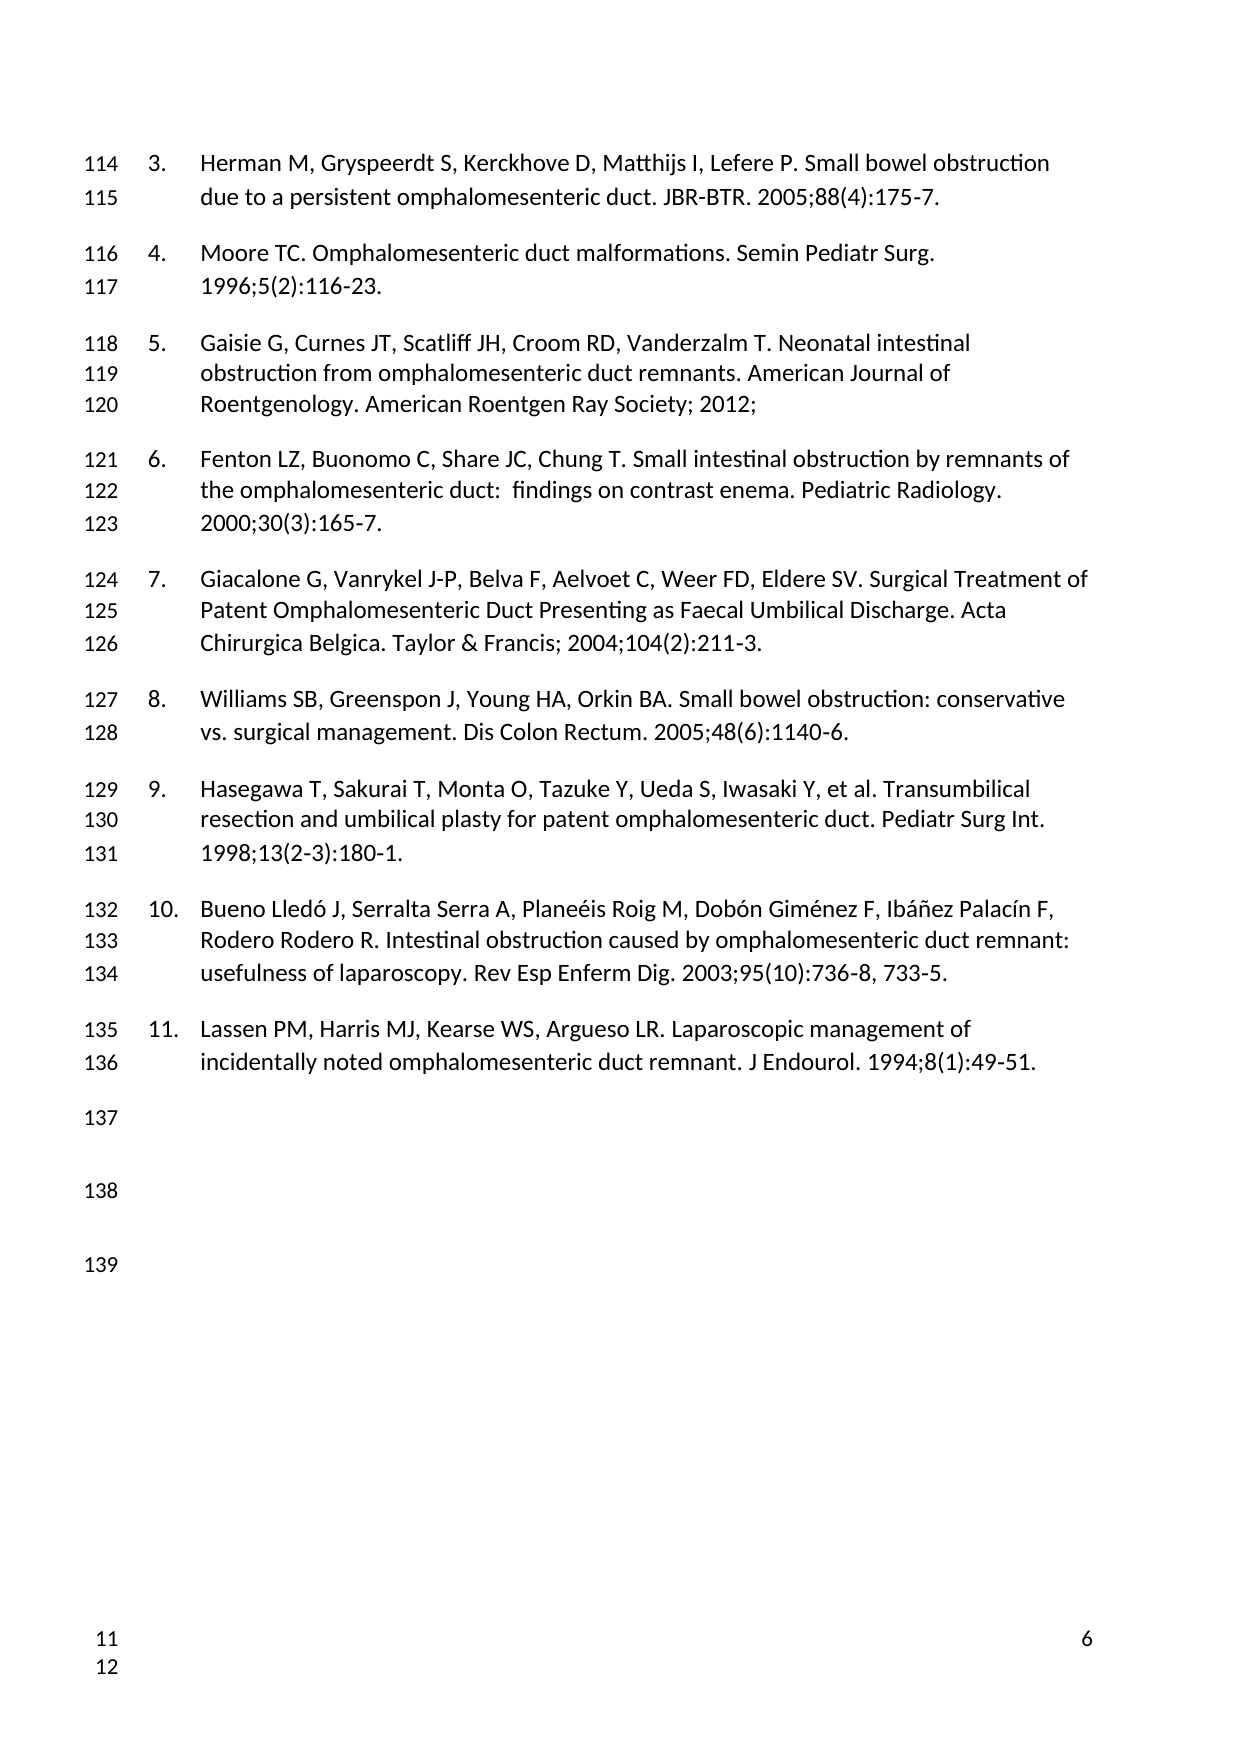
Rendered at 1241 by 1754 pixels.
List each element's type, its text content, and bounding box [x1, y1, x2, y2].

text 3. Herman M, Gryspeerdt S, Kerckhove D, Matthijs I, Lefere P. Small bowel obstruction due to a persistent omphalomesenteric duct. JBR-BTR. 2005;88(4):175‑7. [148, 148, 1093, 212]
text 7. Giacalone G, Vanrykel J-P, Belva F, Aelvoet C, Weer FD, Eldere SV. Surgical Treatment of Patent Omphalomesenteric Duct Presenting as Faecal Umbilical Discharge. Acta Chirurgica Belgica. Taylor & Francis; 2004;104(2):211‑3. [148, 563, 1093, 658]
text 5. Gaisie G, Curnes JT, Scatliff JH, Croom RD, Vanderzalm T. Neonatal intestinal obstruction from omphalomesenteric duct remnants. American Journal of Roentgenology. American Roentgen Ray Society; 2012; [148, 327, 1093, 418]
text 11. Lassen PM, Harris MJ, Kearse WS, Argueso LR. Laparoscopic management of incidentally noted omphalomesenteric duct remnant. J Endourol. 1994;8(1):49‑51. [148, 1013, 1093, 1078]
text 10. Bueno Lledó J, Serralta Serra A, Planeéis Roig M, Dobón Giménez F, Ibáñez Palacín F, Rodero Rodero R. Intestinal obstruction caused by omphalomesenteric duct remnant: usefulness of laparoscopy. Rev Esp Enferm Dig. 2003;95(10):736‑8, 733‑5. [148, 893, 1093, 988]
text 6. Fenton LZ, Buonomo C, Share JC, Chung T. Small intestinal obstruction by remnants of the omphalomesenteric duct: findings on contrast enema. Pediatric Radiology. 2000;30(3):165‑7. [148, 443, 1093, 538]
text 4. Moore TC. Omphalomesenteric duct malformations. Semin Pediatr Surg. 1996;5(2):116‑23. [148, 237, 1093, 302]
text 9. Hasegawa T, Sakurai T, Monta O, Tazuke Y, Ueda S, Iwasaki Y, et al. Transumbilical resection and umbilical plasty for patent omphalomesenteric duct. Pediatr Surg Int. 1998;13(2‑3):180‑1. [148, 773, 1093, 868]
text 8. Williams SB, Greenspon J, Young HA, Orkin BA. Small bowel obstruction: conservative vs. surgical management. Dis Colon Rectum. 2005;48(6):1140‑6. [148, 683, 1093, 748]
